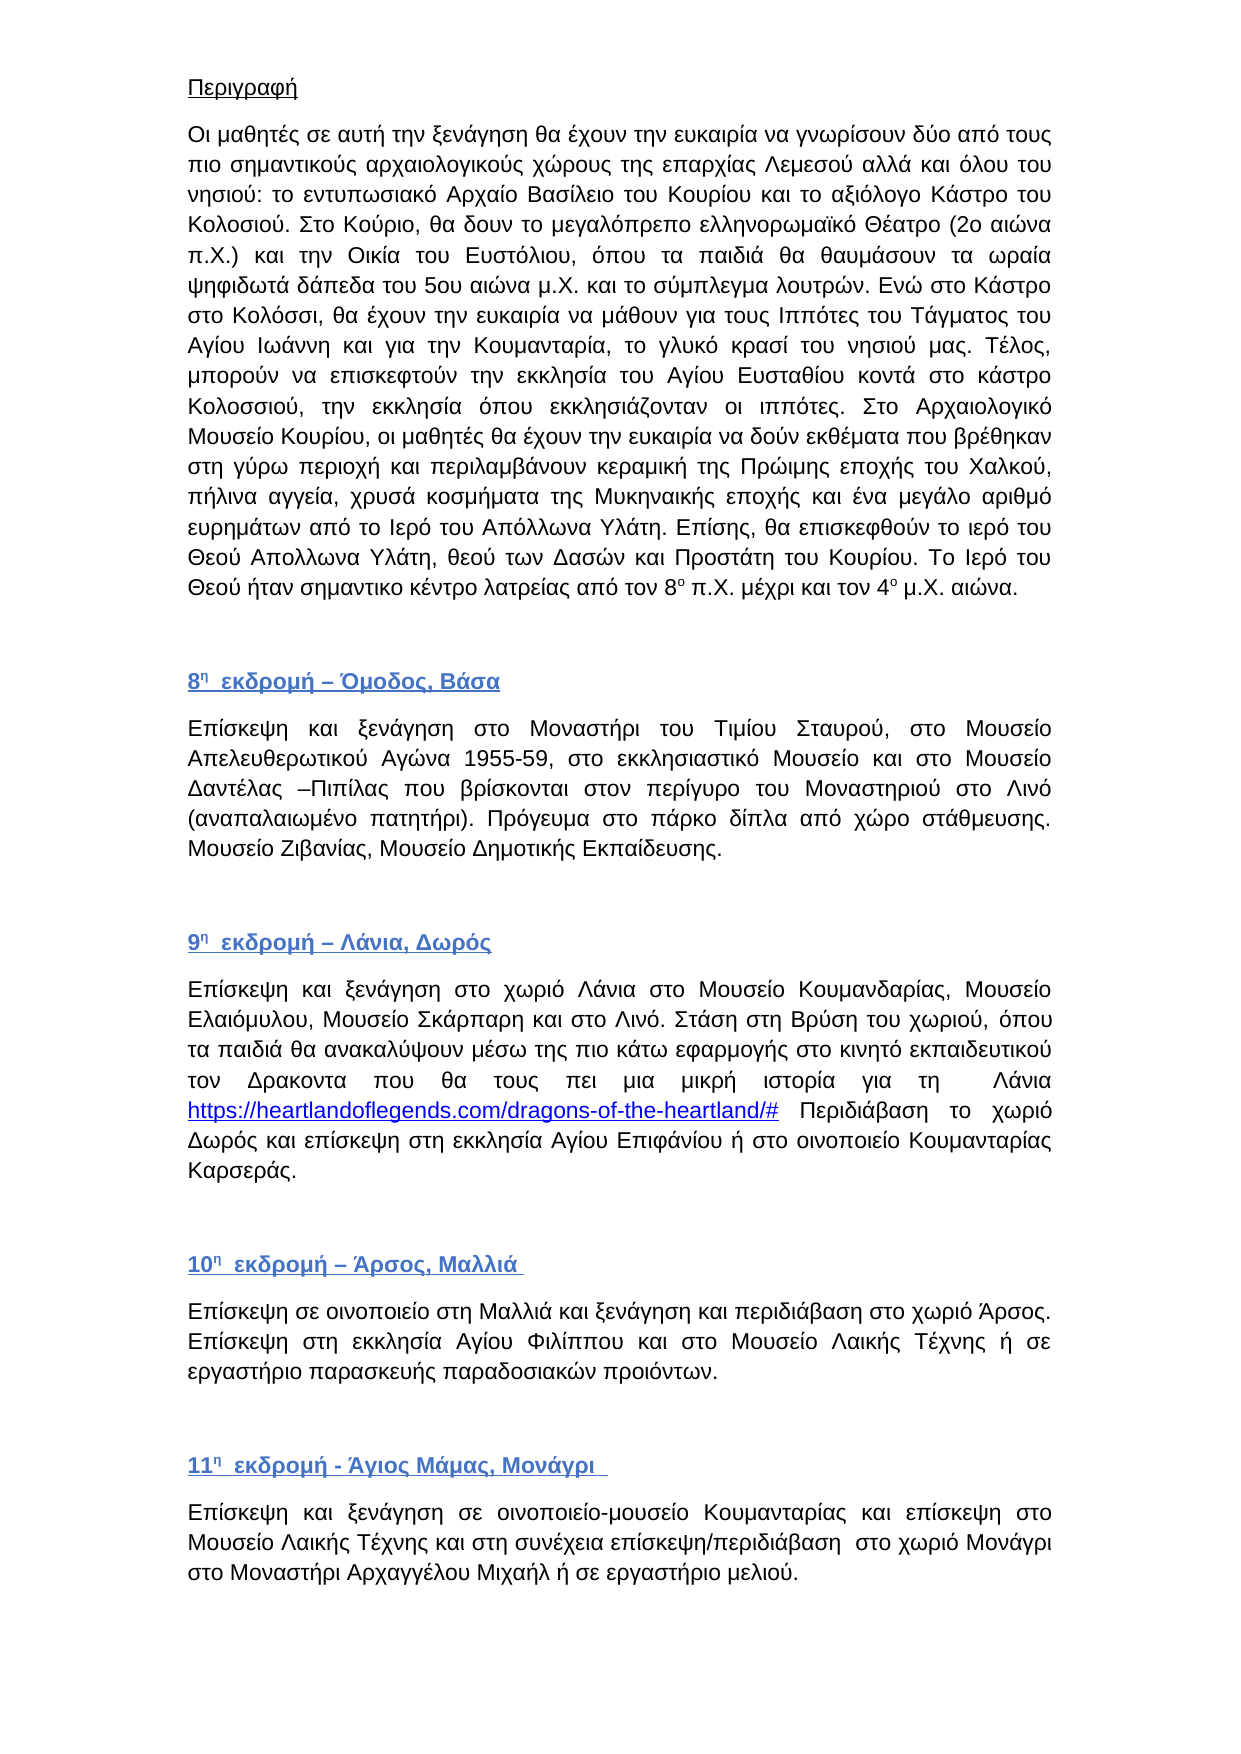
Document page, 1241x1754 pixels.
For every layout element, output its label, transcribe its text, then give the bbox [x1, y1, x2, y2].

text Περιγραφή [187, 74, 1053, 100]
text Επίσκεψη και ξενάγηση σε οινοποιείο-μουσείο Κουμανταρίας και επίσκεψη στο Μουσείο Λαικής Τέχνης και στη συνέχεια επίσκεψη/περιδιάβαση στο χωριό Μονάγρι στο Μοναστήρι Αρχαγγέλου Μιχαήλ ή σε εργαστήριο μελιού. [187, 1499, 1053, 1586]
text 9η εκδρομή – Λάνια, Δωρός [187, 929, 1053, 955]
text 11η εκδρομή - Άγιος Μάμας, Μονάγρι [187, 1452, 1053, 1478]
text Επίσκεψη και ξενάγηση στο Μοναστήρι του Τιμίου Σταυρού, στο Μουσείο Απελευθερωτικού Αγώνα 1955-59, στο εκκλησιαστικό Μουσείο και στο Μουσείο Δαντέλας –Πιπίλας που βρίσκονται στον περίγυρο του Μοναστηριού στο Λινό (αναπαλαιωμένο πατητήρι). Πρόγευμα στο πάρκο δίπλα από χώρο στάθμευσης. Μουσείο Ζιβανίας, Μουσείο Δημοτικής Εκπαίδευσης. [187, 714, 1053, 862]
text Επίσκεψη και ξενάγηση στο χωριό Λάνια στο Μουσείο Κουμανδαρίας, Μουσείο Ελαιόμυλου, Μουσείο Σκάρπαρη και στο Λινό. Στάση στη Βρύση του χωριού, όπου τα παιδιά θα ανακαλύψουν μέσω της πιο κάτω εφαρμογής στο κινητό εκπαιδευτικού τον Δρακοντα που θα τους πει μια μικρή ιστορία για τη Λάνια https://heartlandoflegends.com/dragons-of-the-heartland/# Περιδιάβαση το χωριό Δωρός και επίσκεψη στη εκκλησία Αγίου Επιφάνίου ή στο οινοποιείο Κουμανταρίας Καρσεράς. [187, 976, 1053, 1183]
text Οι μαθητές σε αυτή την ξενάγηση θα έχουν την ευκαιρία να γνωρίσουν δύο από τους πιο σημαντικούς αρχαιολογικούς χώρους της επαρχίας Λεμεσού αλλά και όλου του νησιού: τo εντυπωσιακό Αρχαίο Βασίλειο του Κουρίου και το αξιόλογο Κάστρο του Κολοσιού. Στο Κούριο, θα δουν το μεγαλόπρεπο ελληνορωμαϊκό Θέατρο (2ο αιώνα π.Χ.) και την Οικία του Ευστόλιου, όπου τα παιδιά θα θαυμάσουν τα ωραία ψηφιδωτά δάπεδα του 5ου αιώνα μ.Χ. και το σύμπλεγμα λουτρών. Ενώ στο Κάστρο στο Κολόσσι, θα έχουν την ευκαιρία να μάθουν για τους Ιππότες του Τάγματος του Αγίου Ιωάννη και για την Κουμανταρία, το γλυκό κρασί του νησιού μας. Τέλος, μπορούν να επισκεφτούν την εκκλησία του Αγίου Ευσταθίου κοντά στο κάστρο Κολοσσιού, την εκκλησία όπου εκκλησιάζονταν οι ιππότες. Στο Αρχαιολογικό Μουσείο Κουρίου, οι μαθητές θα έχουν την ευκαιρία να δούν εκθέματα που βρέθηκαν στη γύρω περιοχή και περιλαμβάνουν κεραμική της Πρώιμης εποχής του Χαλκού, πήλινα αγγεία, χρυσά κοσμήματα της Μυκηναικής εποχής και ένα μεγάλο αριθμό ευρημάτων από το Ιερό του Απόλλωνα Υλάτη. Επίσης, θα επισκεφθούν το ιερό του Θεού Απολλωνα Υλάτη, θεού των Δασών και Προστάτη του Κουρίου. Το Ιερό του Θεού ήταν σημαντικο κέντρο λατρείας από τον 8ο π.Χ. μέχρι και τον 4ο μ.Χ. αιώνα. [187, 121, 1053, 600]
text 10η εκδρομή – Άρσος, Μαλλιά [187, 1251, 1053, 1277]
text 8η εκδρομή – Όμοδος, Βάσα [187, 668, 1053, 694]
text Επίσκεψη σε οινοποιείο στη Μαλλιά και ξενάγηση και περιδιάβαση στο χωριό Άρσος. Επίσκεψη στη εκκλησία Αγίου Φιλίππου και στο Μουσείο Λαικής Τέχνης ή σε εργαστήριο παρασκευής παραδοσιακών προιόντων. [187, 1298, 1053, 1384]
